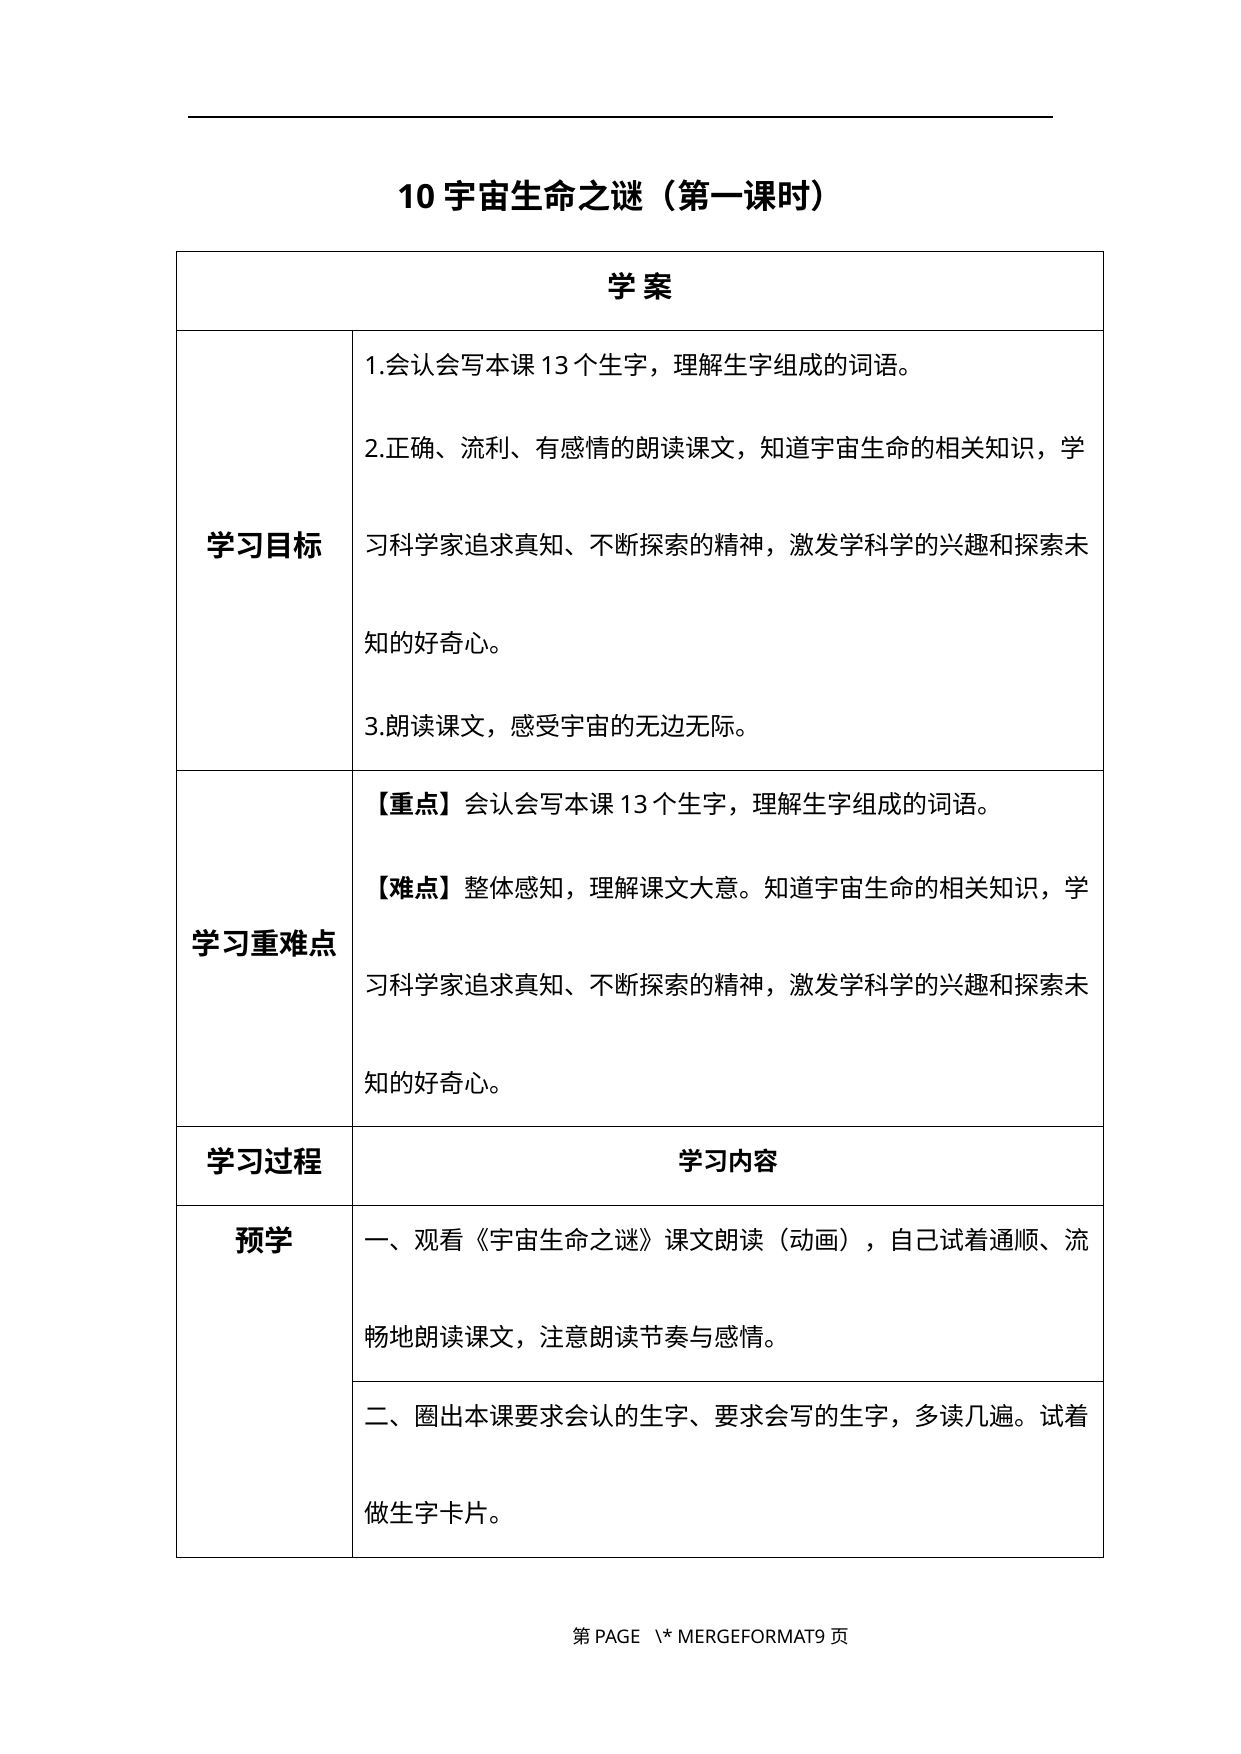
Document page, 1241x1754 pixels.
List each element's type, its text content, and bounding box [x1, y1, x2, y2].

table_cell 1.会认会写本课13个生字，理解生字组成的词语。 2.正确、流利、有感情的朗读课文，知道宇宙生命的相关知识，学习科学家追求真知、不断探索的精神，激发学科学的兴趣和探索未知的好奇心。 3.朗读课文，感受宇宙的无边无际。 [353, 331, 1103, 769]
table_header 学 案 [177, 252, 1103, 330]
table_cell 学习过程 [177, 1127, 352, 1205]
table_cell 预学 [177, 1206, 352, 1557]
table_cell 学习重难点 [177, 771, 352, 1126]
table_cell 一、观看《宇宙生命之谜》课文朗读（动画），自己试着通顺、流畅地朗读课文，注意朗读节奏与感情。 [353, 1206, 1103, 1381]
table_cell 【重点】会认会写本课13个生字，理解生字组成的词语。 【难点】整体感知，理解课文大意。知道宇宙生命的相关知识，学习科学家追求真知、不断探索的精神，激发学科学的兴趣和探索未知的好奇心。 [353, 771, 1103, 1126]
table_cell 二、圈出本课要求会认的生字、要求会写的生字，多读几遍。试着做生字卡片。 [353, 1382, 1103, 1557]
table_cell 学习目标 [177, 331, 352, 769]
text 10 宇宙生命之谜（第一课时） [187, 162, 1053, 227]
table_cell 学习内容 [353, 1127, 1103, 1205]
